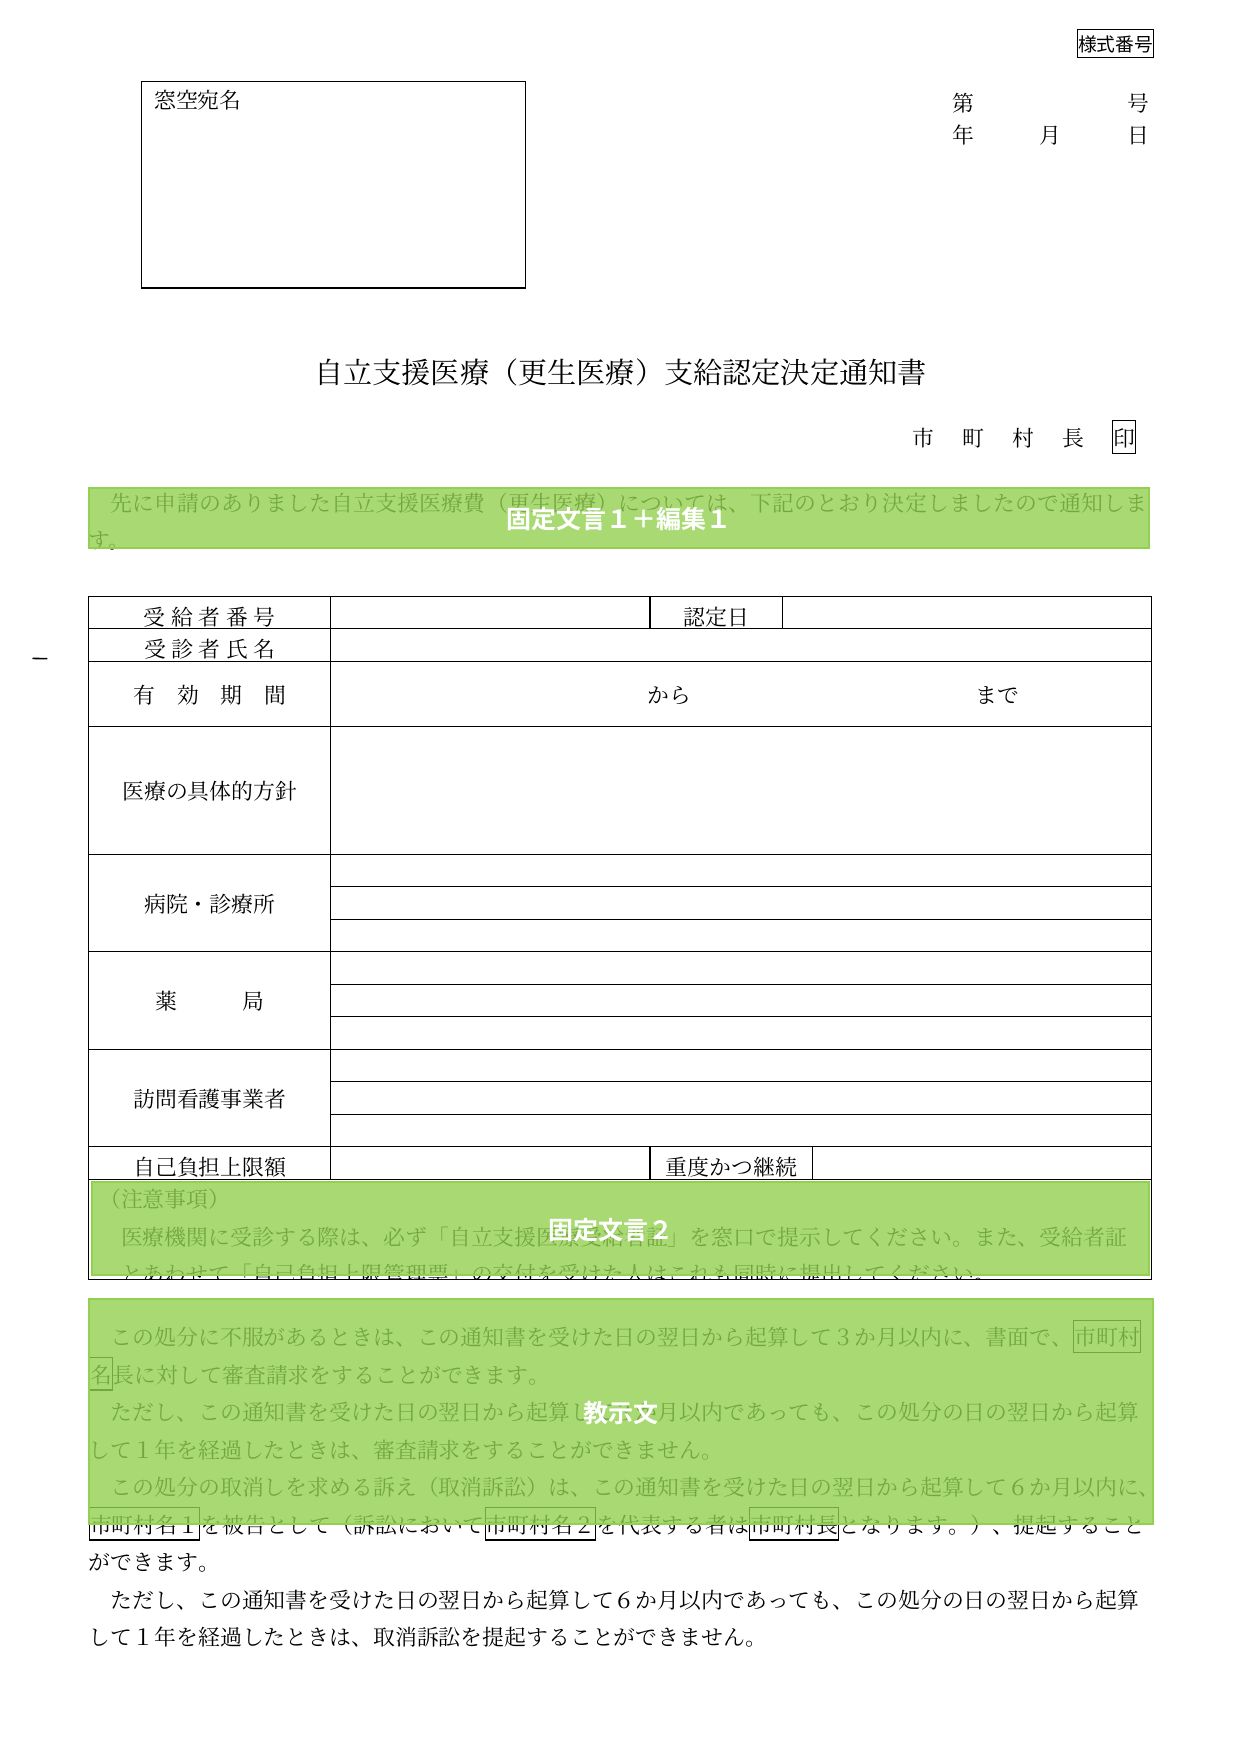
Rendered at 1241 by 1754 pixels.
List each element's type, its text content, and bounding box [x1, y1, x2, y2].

table_cell [331, 920, 1151, 951]
text この処分の取消しを求める訴え（取消訴訟）は、この通知書を受けた日の翌日から起算して６か月以内に、市町村名１を被告として（訴訟において市町村名２を代表する者は市町村長となります。）、提起することができます。 [89, 1525, 1152, 1580]
text 自立支援医療（更生医療）支給認定決定通知書 [89, 333, 1152, 408]
table_cell [331, 1050, 1151, 1081]
table_cell （注意事項） 医療機関に受診する際は、必ず「自立支援医療受給者証」を窓口で提示してください。また、受給者証 とあわせて「自己負担上限管理票」の交付を受けた人はこれも同時に提出してください。 [89, 1180, 1151, 1279]
table_cell 訪問看護事業者 [89, 1050, 330, 1146]
table_cell [331, 952, 1151, 983]
table_cell 病院・診療所 [89, 855, 330, 951]
table_cell [331, 629, 1151, 661]
table_cell 薬 局 [89, 952, 330, 1048]
table_cell 重度かつ継続 [651, 1147, 812, 1178]
table_cell [331, 1147, 649, 1178]
table_cell [331, 887, 1151, 918]
table_cell 受診者氏名 [89, 629, 330, 661]
table_cell [331, 1115, 1151, 1146]
table_cell [331, 855, 1151, 886]
table_cell [331, 1082, 1151, 1113]
table_cell [331, 727, 1151, 853]
table_cell [813, 1147, 1151, 1178]
table_cell 自己負担上限額 [89, 1147, 330, 1178]
table_header [331, 597, 649, 628]
text 先に申請のありました自立支援医療費（更生医療）については、下記のとおり決定しましたので通知します。 [89, 483, 1152, 558]
table_cell [331, 985, 1151, 1016]
table_header 受 給 者 番 号 [89, 597, 330, 628]
table_cell から まで [331, 662, 1151, 726]
table_header 認定日 [651, 597, 782, 628]
table_cell [331, 1017, 1151, 1048]
table_cell 有 効 期 間 [89, 662, 330, 726]
table_cell 医療の具体的方針 [89, 727, 330, 853]
table_header [783, 597, 1151, 628]
text ただし、この通知書を受けた日の翌日から起算して６か月以内であっても、この処分の日の翌日から起算して１年を経過したときは、取消訴訟を提起することができません。 [89, 1580, 1152, 1655]
